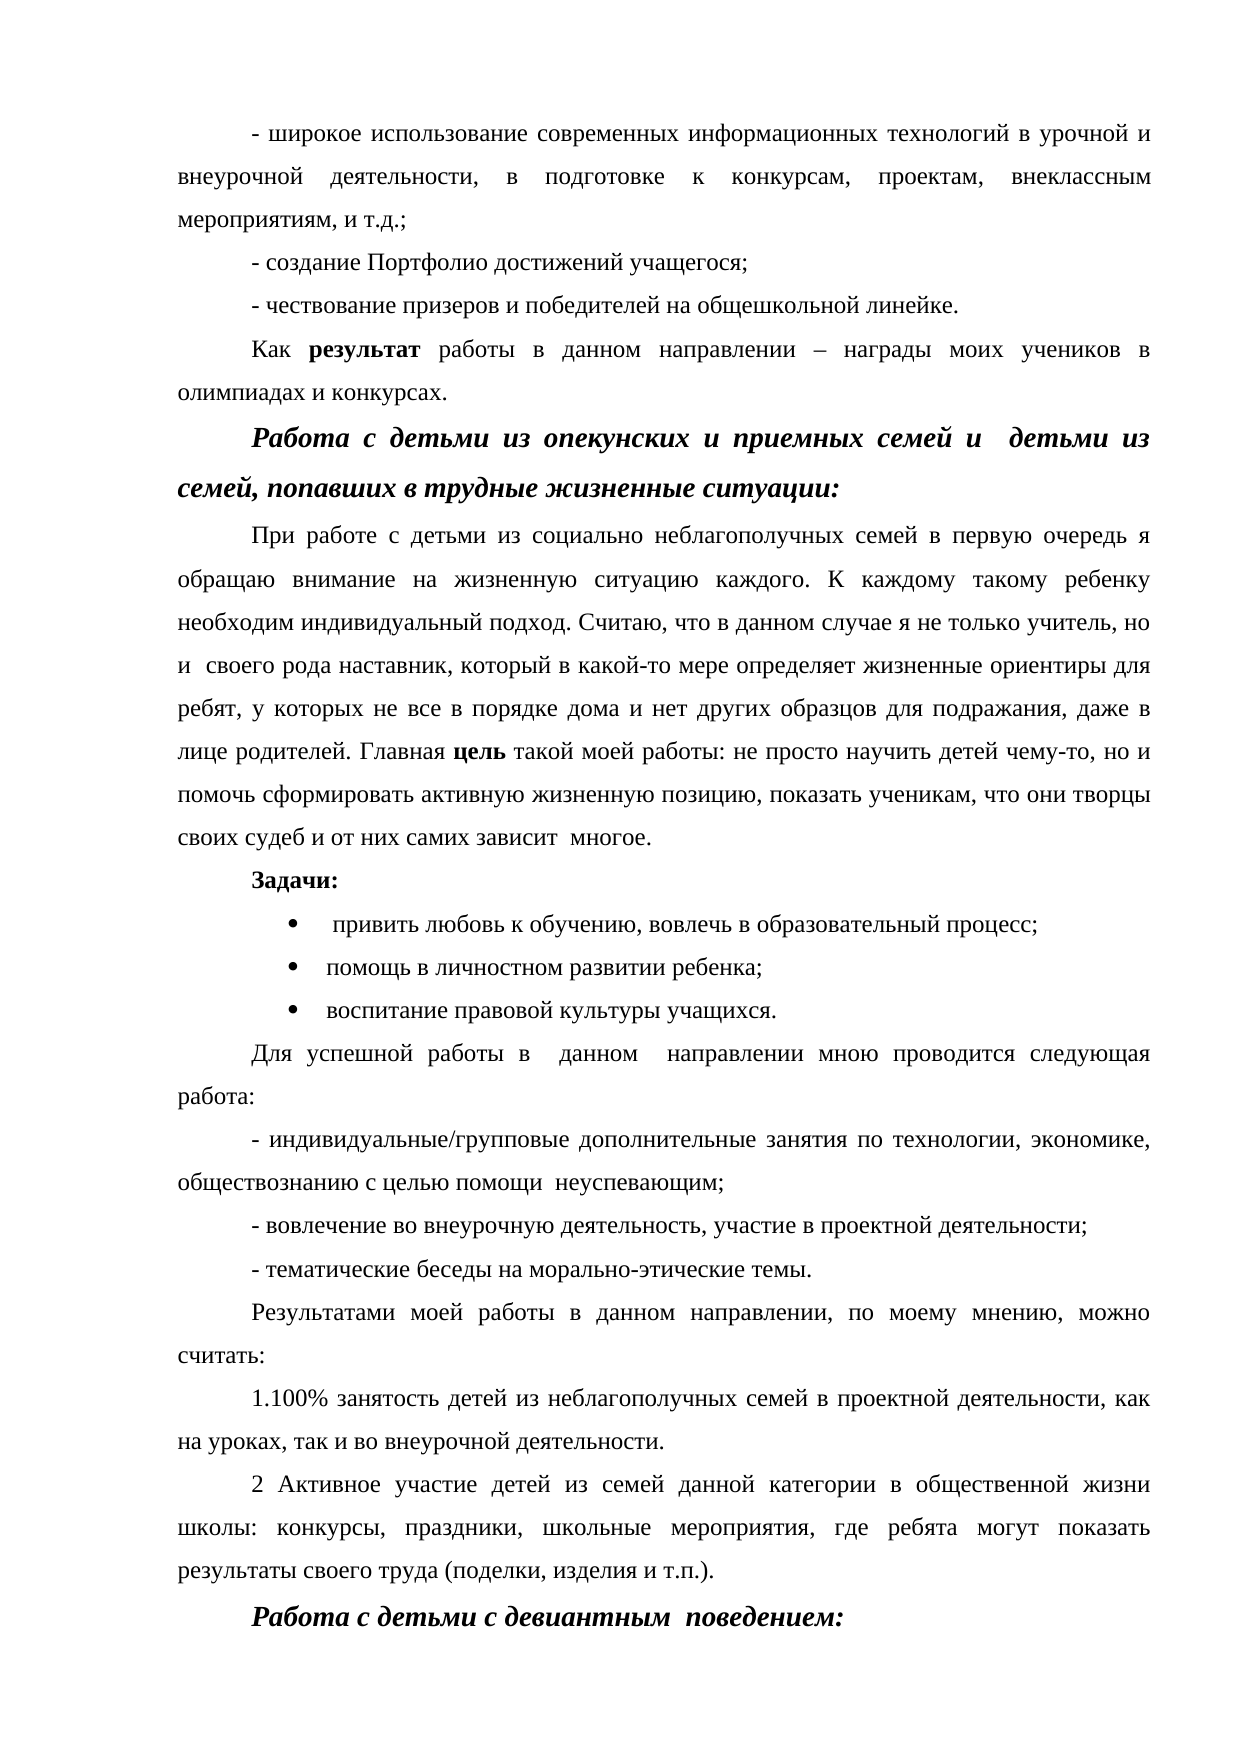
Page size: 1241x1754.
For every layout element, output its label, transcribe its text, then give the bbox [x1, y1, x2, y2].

text Как результат работы в данном направлении – награды моих учеников в олимпиадах и конкурсах. [177, 334, 1152, 406]
text Работа с детьми из опекунских и приемных семей и детьми из семей, попавших в трудные жизненные ситуации: [177, 420, 1152, 504]
text Для успешной работы в данном направлении мною проводится следующая работа: [177, 1038, 1152, 1110]
text - тематические беседы на морально-этические темы. [177, 1254, 1152, 1282]
text 2 Активное участие детей из семей данной категории в общественной жизни школы: конкурсы, праздники, школьные мероприятия, где ребята могут показать результаты своего труда (поделки, изделия и т.п.). [177, 1469, 1152, 1584]
list помощь в личностном развитии ребенка; [288, 952, 1152, 981]
text Работа с детьми с девиантным поведением: [177, 1599, 1152, 1632]
text - широкое использование современных информационных технологий в урочной и внеурочной деятельности, в подготовке к конкурсам, проектам, внеклассным мероприятиям, и т.д.; [177, 118, 1152, 233]
list привить любовь к обучению, вовлечь в образовательный процесс; [288, 909, 1152, 937]
text При работе с детьми из социально неблагополучных семей в первую очередь я обращаю внимание на жизненную ситуацию каждого. К каждому такому ребенку необходим индивидуальный подход. Считаю, что в данном случае я не только учитель, но и своего рода наставник, который в какой-то мере определяет жизненные ориентиры для ребят, у которых не все в порядке дома и нет других образцов для подражания, даже в лице родителей. Главная цель такой моей работы: не просто научить детей чему-то, но и помочь сформировать активную жизненную позицию, показать ученикам, что они творцы своих судеб и от них самих зависит многое. [177, 521, 1152, 851]
text - создание Портфолио достижений учащегося; [177, 247, 1152, 276]
text Результатами моей работы в данном направлении, по моему мнению, можно считать: [177, 1297, 1152, 1369]
text - индивидуальные/групповые дополнительные занятия по технологии, экономике, обществознанию с целью помощи неуспевающим; [177, 1124, 1152, 1196]
list воспитание правовой культуры учащихся. [288, 995, 1152, 1024]
text 1.100% занятость детей из неблагополучных семей в проектной деятельности, как на уроках, так и во внеурочной деятельности. [177, 1383, 1152, 1455]
text Задачи: [177, 866, 1152, 894]
text - чествование призеров и победителей на общешкольной линейке. [177, 291, 1152, 319]
text - вовлечение во внеурочную деятельность, участие в проектной деятельности; [177, 1211, 1152, 1239]
